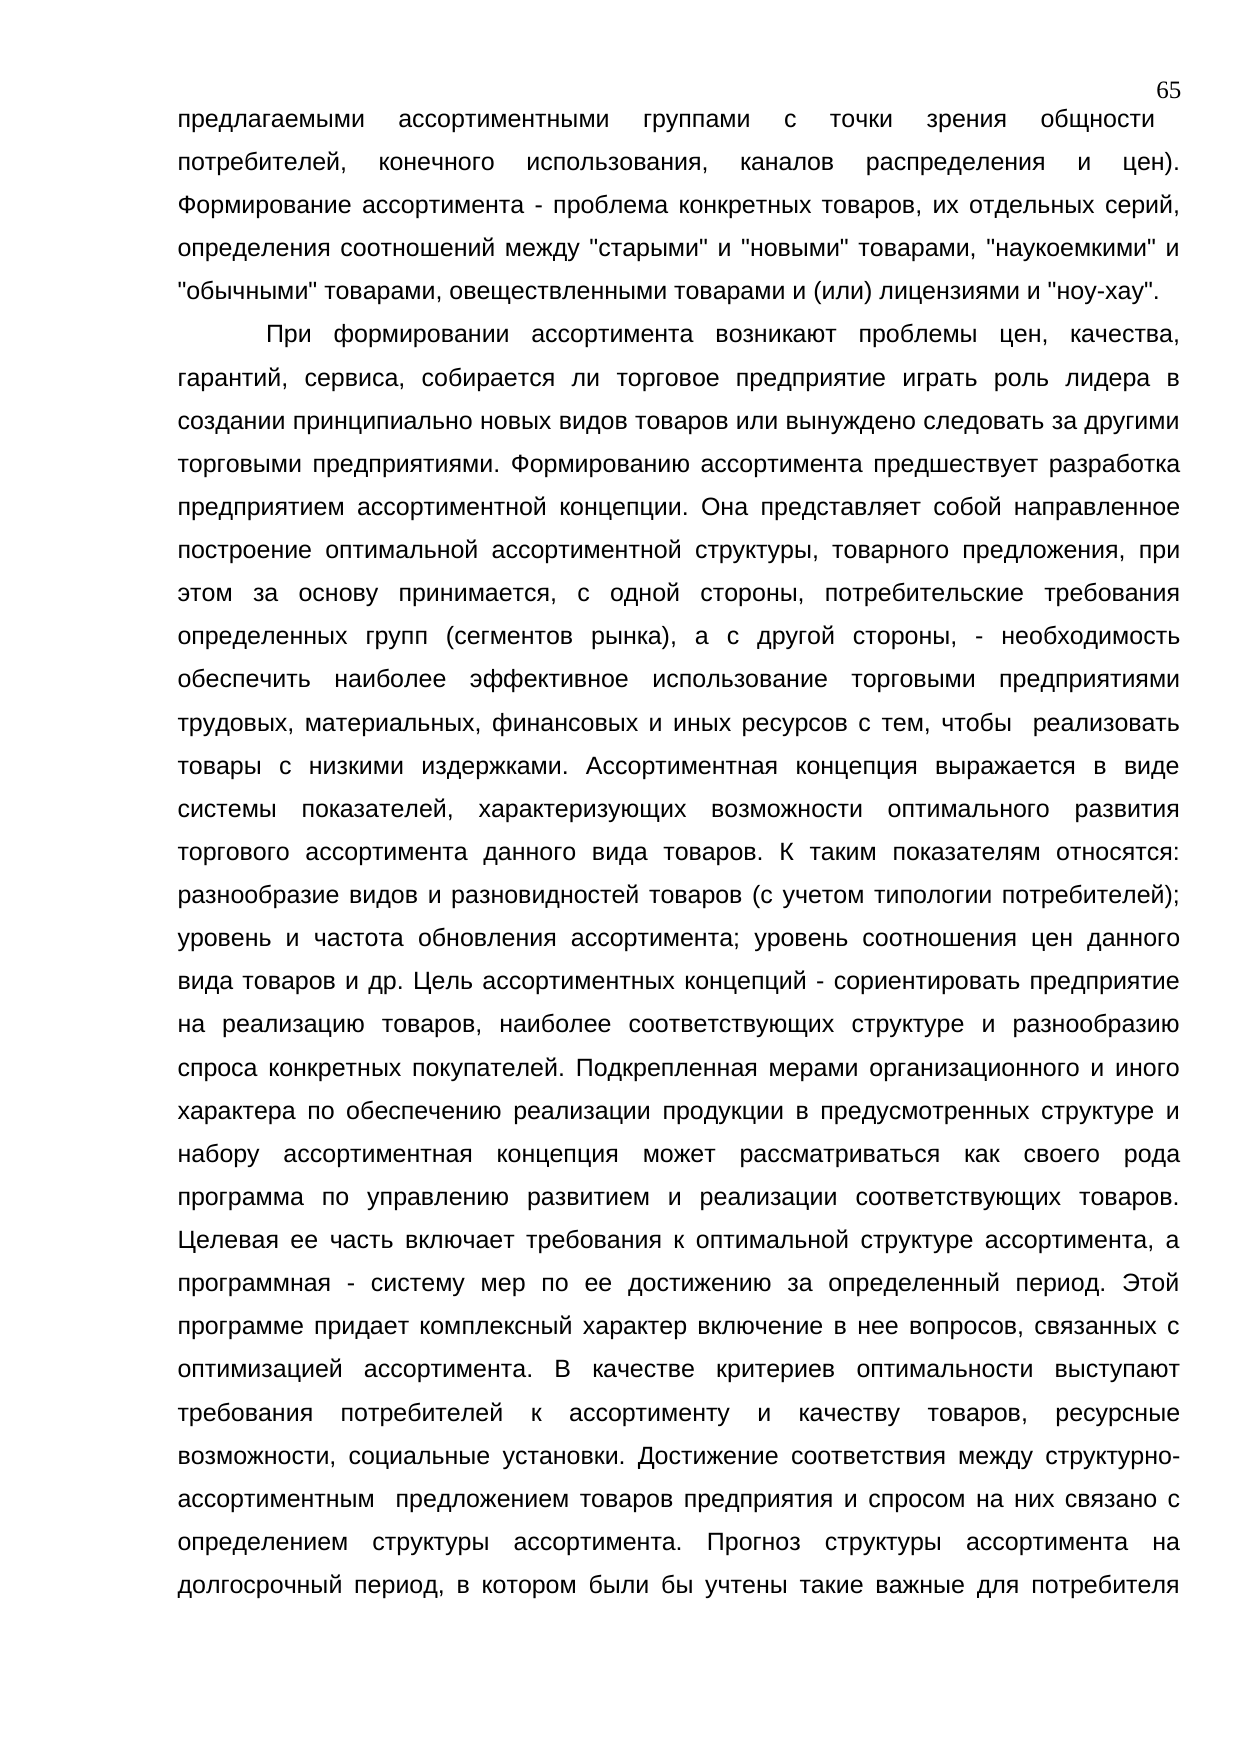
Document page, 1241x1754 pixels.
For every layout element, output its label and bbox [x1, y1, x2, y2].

text [177, 319, 1181, 1599]
text [177, 104, 1181, 305]
